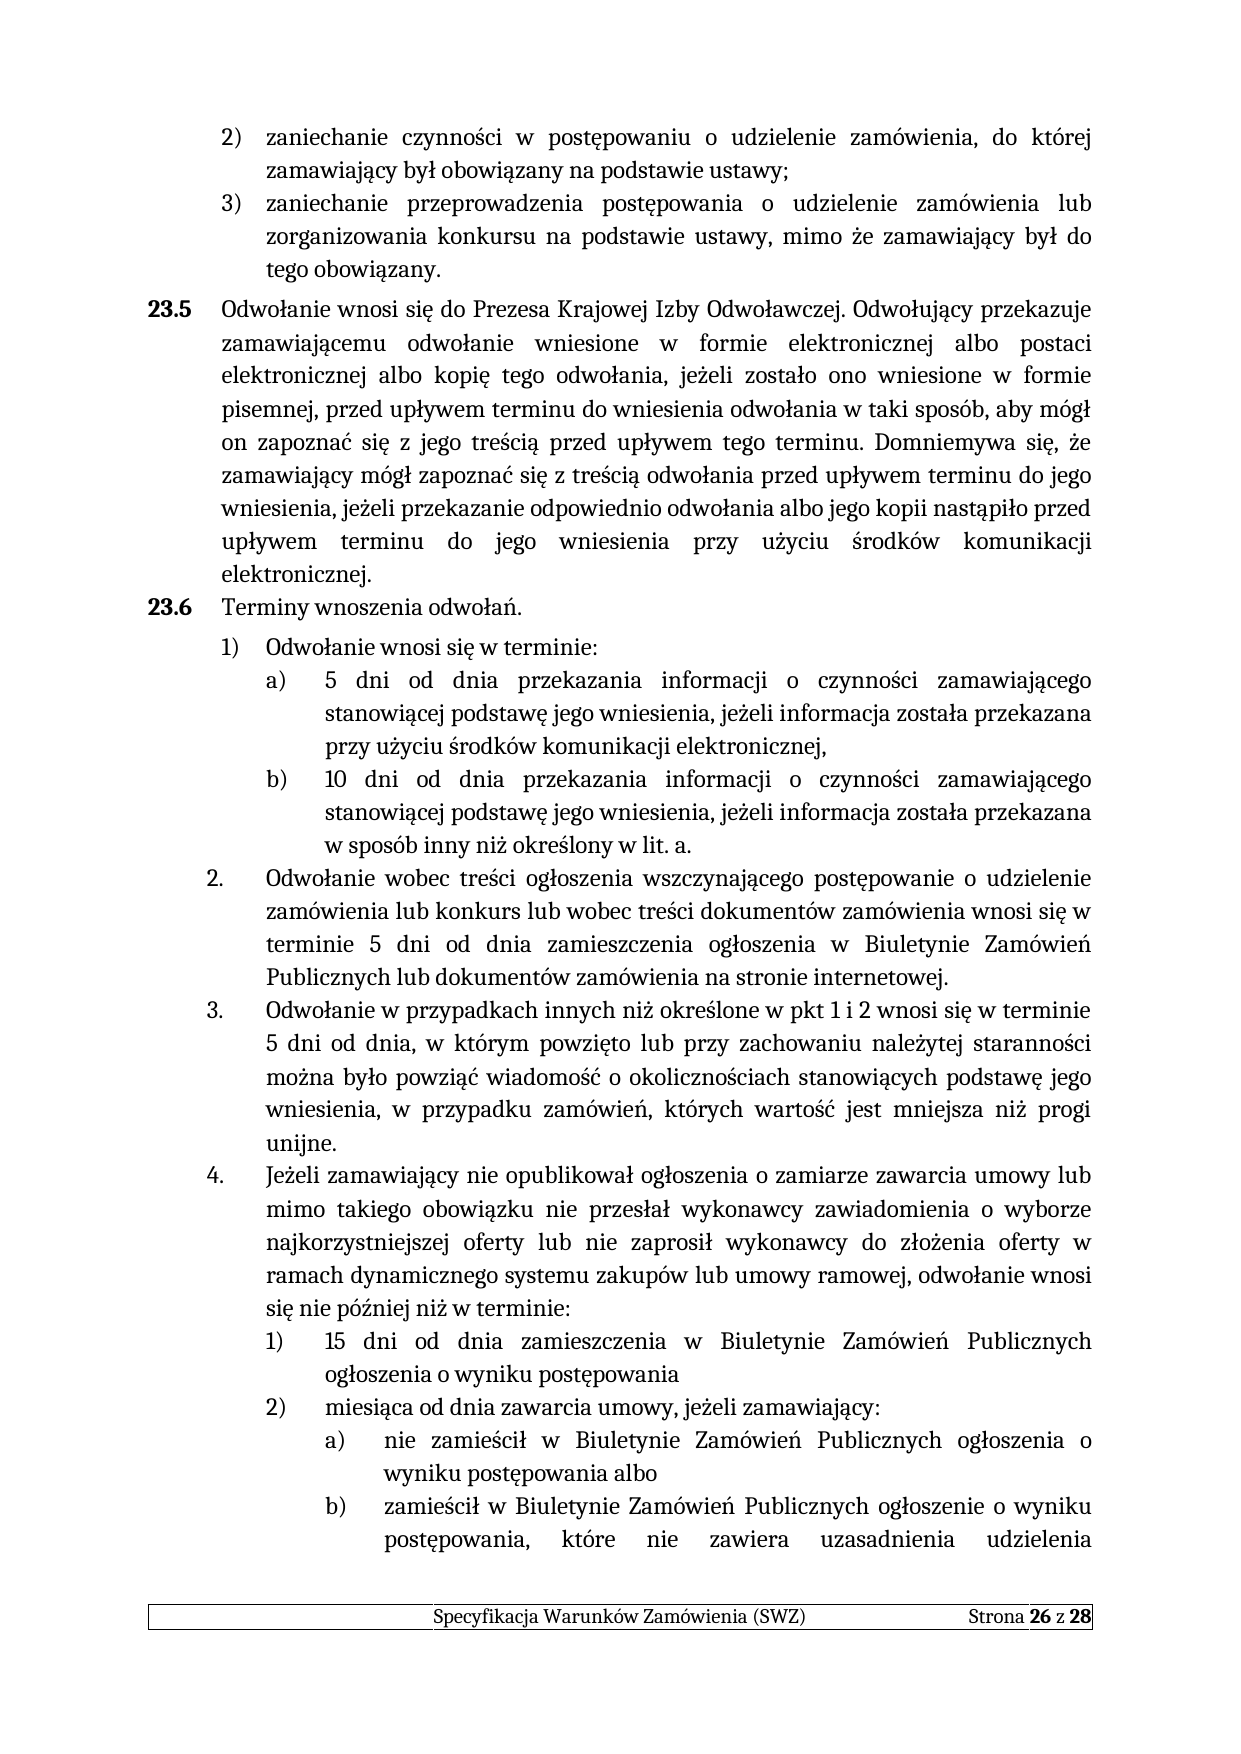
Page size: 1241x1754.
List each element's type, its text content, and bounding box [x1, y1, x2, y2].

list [325, 1492, 1093, 1553]
list b) 10 dni od dnia przekazania informacji o czynności zamawiającego stanowiącej podstawę jego wniesienia, jeżeli informacja została przekazana w sposób inny niż określony w lit. a. [266, 765, 1093, 860]
list 3) zaniechanie przeprowadzenia postępowania o udzielenie zamówienia lub zorganizowania konkursu na podstawie ustawy, mimo że zamawiający był do tego obowiązany. [221, 189, 1093, 284]
list 2. Odwołanie wobec treści ogłoszenia wszczynającego postępowanie o udzielenie zamówienia lub konkurs lub wobec treści dokumentów zamówienia wnosi się w terminie 5 dni od dnia zamieszczenia ogłoszenia w Biuletynie Zamówień Publicznych lub dokumentów zamówienia na stronie internetowej. [207, 864, 1093, 992]
list 2) miesiąca od dnia zawarcia umowy, jeżeli zamawiający: [266, 1393, 1093, 1421]
list Odwołanie wnosi się do Prezesa Krajowej Izby Odwoławczej. Odwołujący przekazuje zamawiającemu odwołanie wniesione w formie elektronicznej albo postaci elektronicznej albo kopię tego odwołania, jeżeli zostało ono wniesione w formie pisemnej, przed upływem terminu do wniesienia odwołania w taki sposób, aby mógł on zapoznać się z jego treścią przed upływem tego terminu. Domniemywa się, że zamawiający mógł zapoznać się z treścią odwołania przed upływem terminu do jego wniesienia, jeżeli przekazanie odpowiednio odwołania albo jego kopii nastąpiło przed upływem terminu do jego wniesienia przy użyciu środków komunikacji elektronicznej. [148, 295, 1093, 588]
list 1) Odwołanie wnosi się w terminie: [221, 633, 1093, 662]
list Terminy wnoszenia odwołań. [148, 593, 1093, 621]
list a) nie zamieścił w Biuletynie Zamówień Publicznych ogłoszenia o wyniku postępowania albo [325, 1426, 1093, 1487]
list a) 5 dni od dnia przekazania informacji o czynności zamawiającego stanowiącej podstawę jego wniesienia, jeżeli informacja została przekazana przy użyciu środków komunikacji elektronicznej, [266, 666, 1093, 761]
list 2) zaniechanie czynności w postępowaniu o udzielenie zamówienia, do której zamawiający był obowiązany na podstawie ustawy; [221, 123, 1093, 184]
list 1) 15 dni od dnia zamieszczenia w Biuletynie Zamówień Publicznych ogłoszenia o wyniku postępowania [266, 1327, 1093, 1388]
list 3. Odwołanie w przypadkach innych niż określone w pkt 1 i 2 wnosi się w terminie 5 dni od dnia, w którym powzięto lub przy zachowaniu należytej staranności można było powziąć wiadomość o okolicznościach stanowiących podstawę jego wniesienia, w przypadku zamówień, których wartość jest mniejsza niż progi unijne. [207, 996, 1093, 1157]
list 4. Jeżeli zamawiający nie opublikował ogłoszenia o zamiarze zawarcia umowy lub mimo takiego obowiązku nie przesłał wykonawcy zawiadomienia o wyborze najkorzystniejszej oferty lub nie zaprosił wykonawcy do złożenia oferty w ramach dynamicznego systemu zakupów lub umowy ramowej, odwołanie wnosi się nie później niż w terminie: [207, 1161, 1093, 1322]
